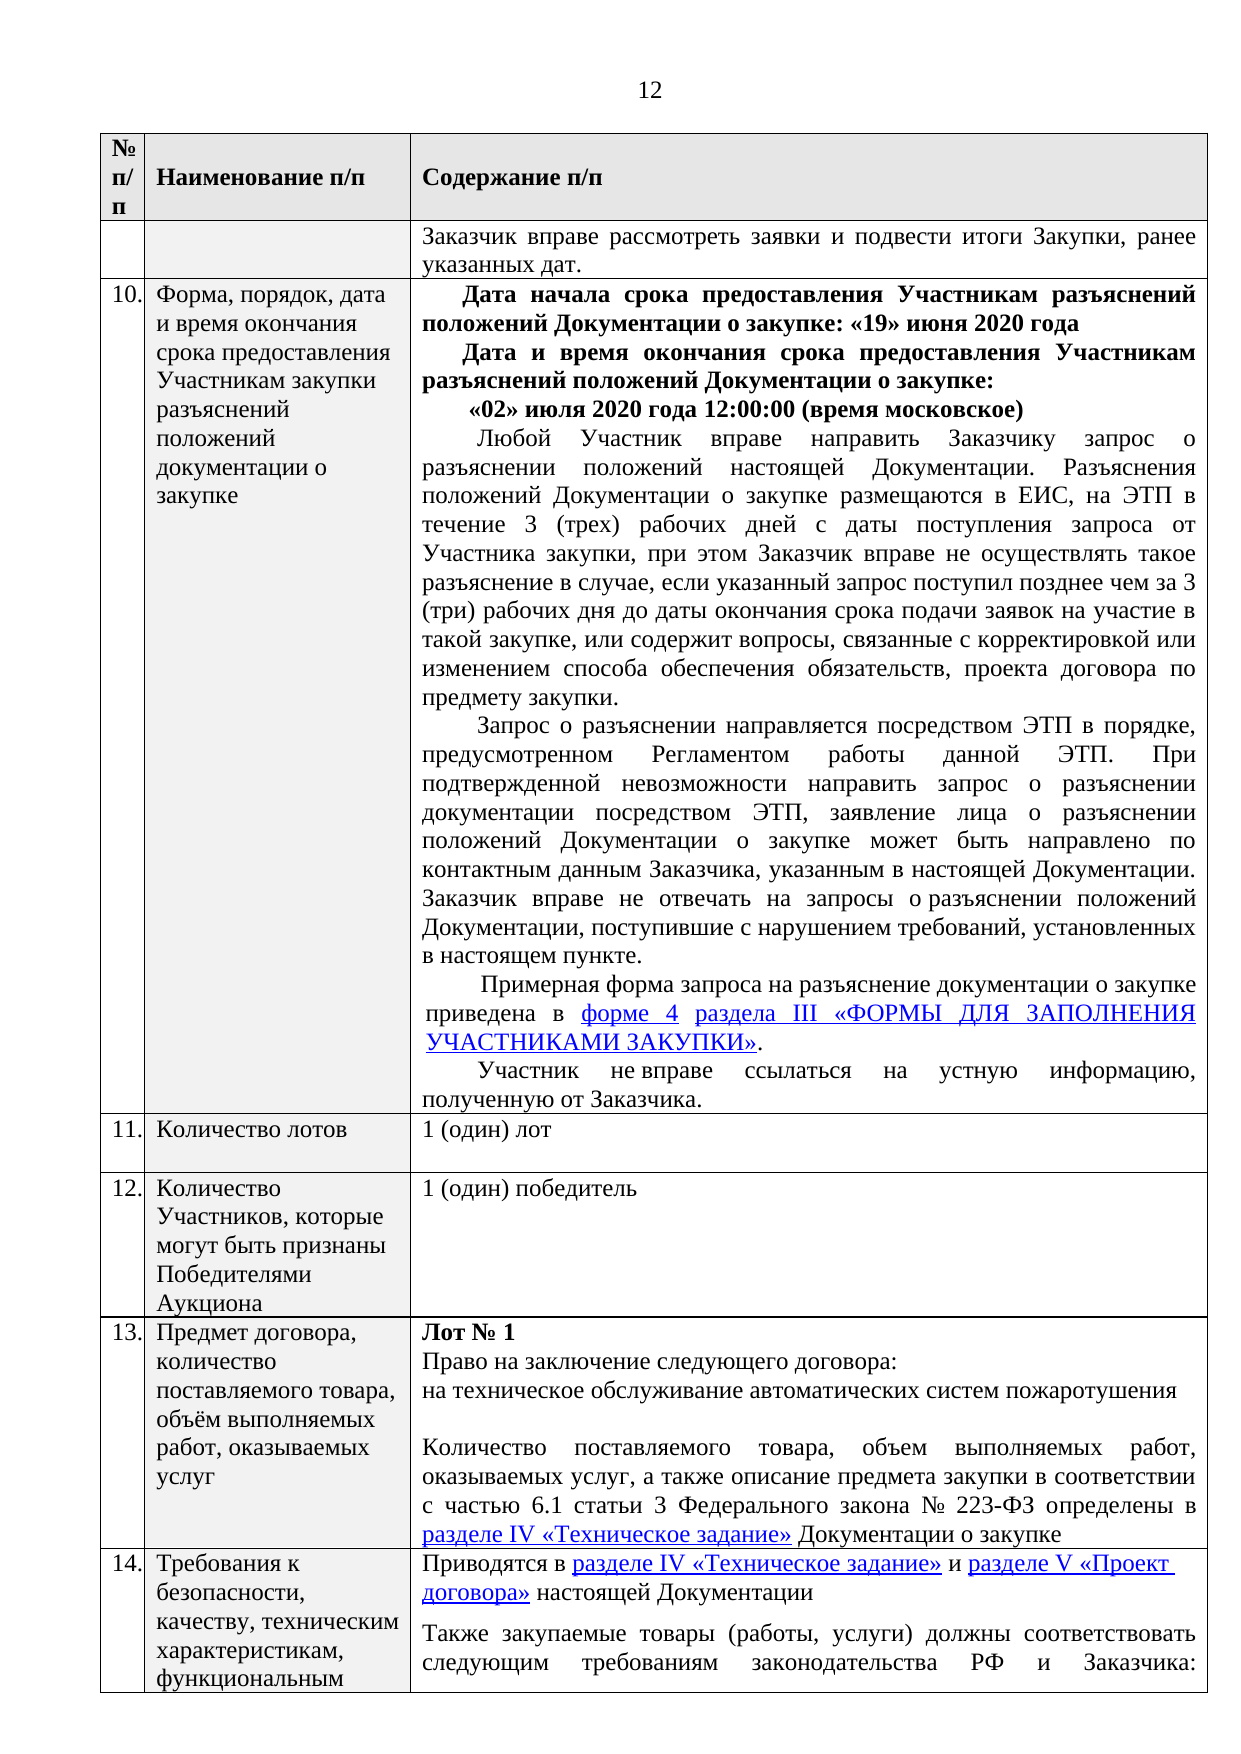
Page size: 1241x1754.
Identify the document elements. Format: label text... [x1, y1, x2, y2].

table_cell Лот № 1 Право на заключение следующего договора: на техническое обслуживание автоматических систем пожаротушения Количество поставляемого товара, объем выполняемых работ, оказываемых услуг, а также описание предмета закупки в соответствии с частью 6.1 статьи 3 Федерального закона № 223-ФЗ определены в разделе IV «Техническое задание» Документации о закупке [411, 1318, 1207, 1547]
table_cell [101, 1318, 144, 1547]
table_cell Количество Участников, которые могут быть признаны Победителями Аукциона [145, 1173, 410, 1316]
table_cell [101, 1549, 144, 1692]
table_header Наименование п/п [145, 134, 410, 220]
table_cell [101, 1173, 144, 1316]
table_cell [101, 221, 144, 278]
table_cell 1 (один) победитель [411, 1173, 1207, 1316]
table_cell Количество лотов [145, 1114, 410, 1172]
table_cell 1 (один) лот [411, 1114, 1207, 1172]
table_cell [411, 221, 1207, 278]
table_header № п/п [101, 134, 144, 220]
table_cell Предмет договора, количество поставляемого товара, объём выполняемых работ, оказываемых услуг [145, 1318, 410, 1547]
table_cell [411, 1549, 1207, 1692]
table_cell Дата начала срока предоставления Участникам разъяснений положений Документации о закупке: Дата и время окончания срока предоставления Участникам разъяснений положений Документации о закупке: 12:00:00 (время московское) Любой Участник вправе направить Заказчику запрос о разъяснении положений настоящей Документации. Разъяснения положений Документации о закупке размещаются в ЕИС, на ЭТП в течение 3 (трех) рабочих дней с даты поступления запроса от Участника закупки, при этом Заказчик вправе не осуществлять такое разъяснение в случае, если указанный запрос поступил позднее чем за 3 (три) рабочих дня до даты окончания срока подачи заявок на участие в такой закупке, или содержит вопросы, связанные с корректировкой или изменением способа обеспечения обязательств, проекта договора по предмету закупки. Запрос о разъяснении направляется посредством ЭТП в порядке, предусмотренном Регламентом работы данной ЭТП. При подтвержденной невозможности направить запрос о разъяснении документации посредством ЭТП, заявление лица о разъяснении положений Документации о закупке может быть направлено по контактным данным Заказчика, указанным в настоящей Документации. Заказчик вправе не отвечать на запросы о разъяснении положений Документации, поступившие с нарушением требований, установленных в настоящем пункте. Примерная форма запроса на разъяснение документации о закупке приведена в форме 4 раздела III «ФОРМЫ ДЛЯ ЗАПОЛНЕНИЯ УЧАСТНИКАМИ ЗАКУПКИ». Участник не вправе ссылаться на устную информацию, полученную от Заказчика. [411, 279, 1207, 1113]
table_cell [145, 221, 410, 278]
table_cell [101, 1114, 144, 1172]
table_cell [145, 1549, 410, 1692]
table_cell [101, 279, 144, 1113]
table_cell Форма, порядок, дата и время окончания срока предоставления Участникам закупки разъяснений положений документации о закупке [145, 279, 410, 1113]
table_header Содержание п/п [411, 134, 1207, 220]
